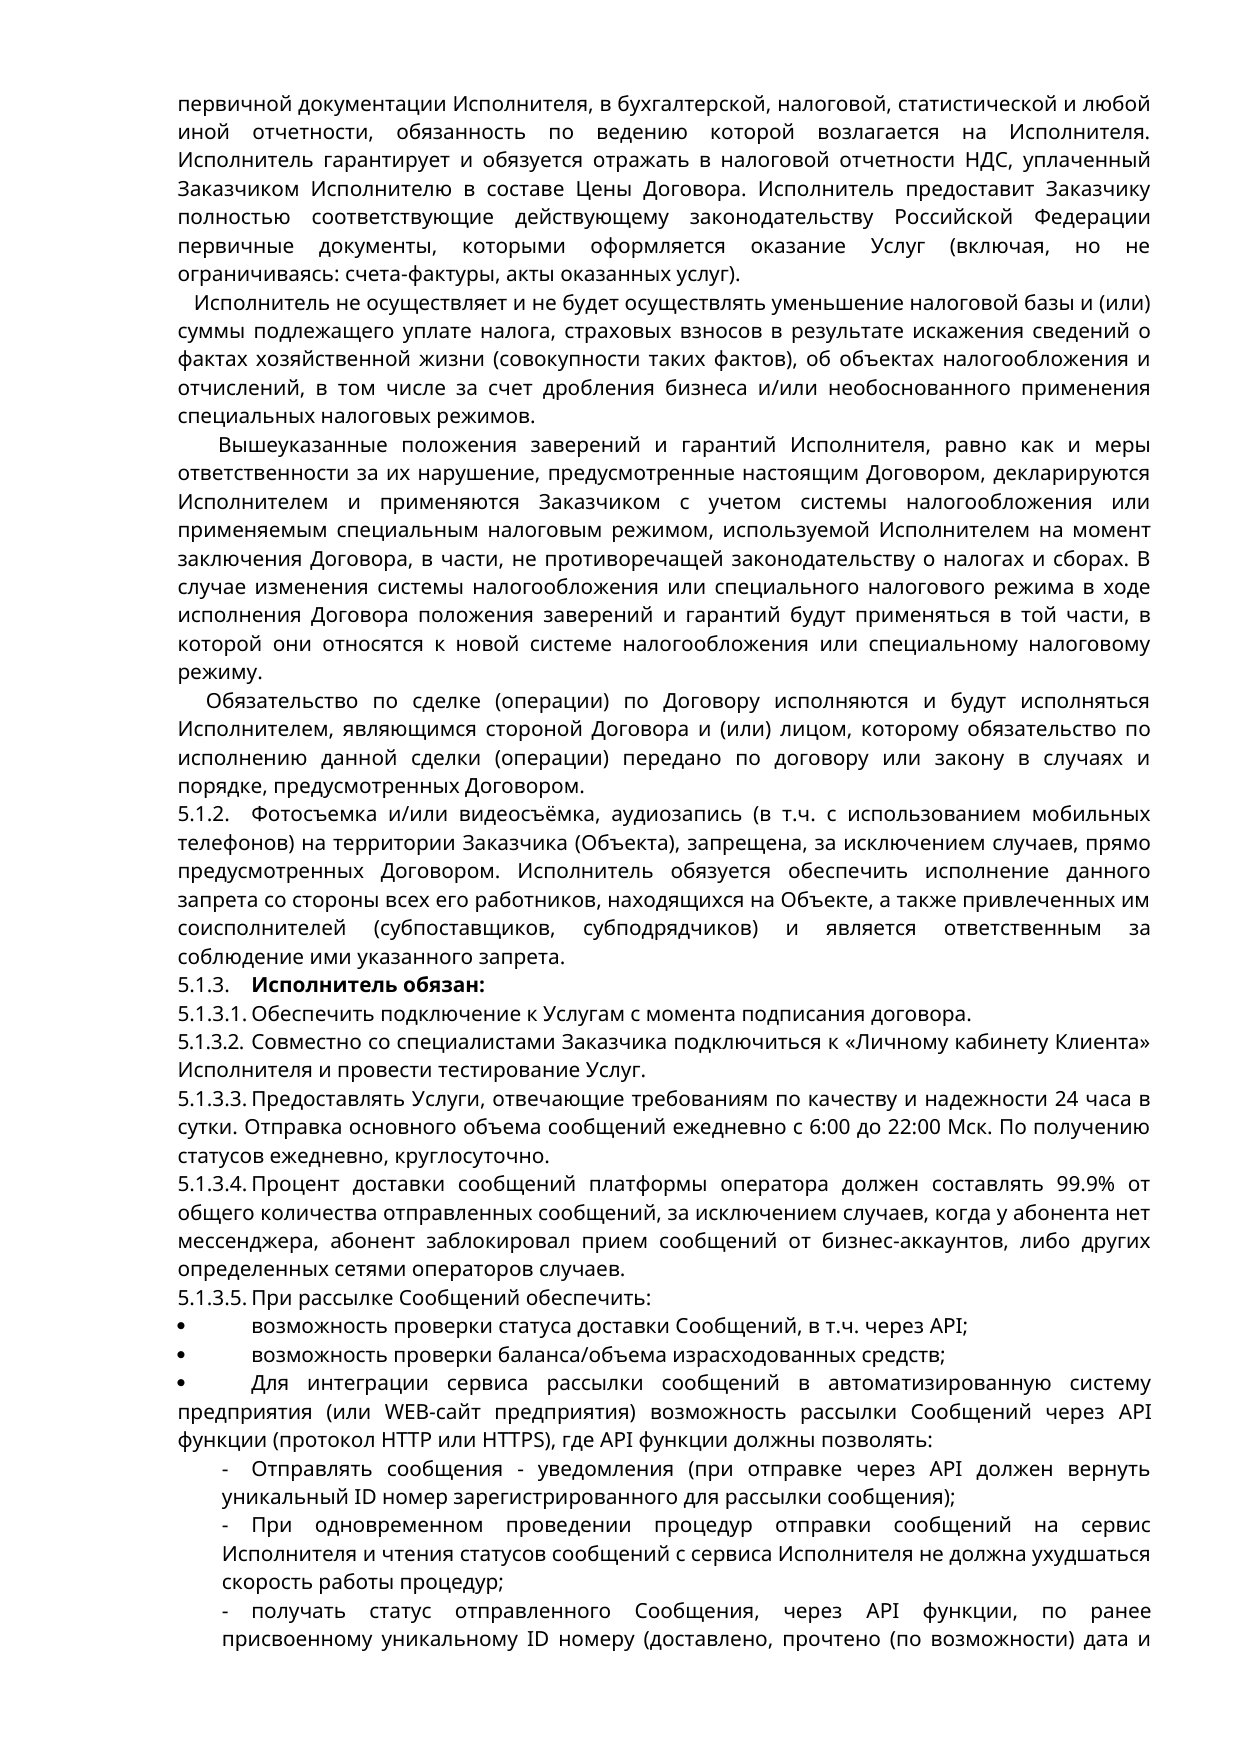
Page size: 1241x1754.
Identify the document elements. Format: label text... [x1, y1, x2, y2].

list Исполнитель обязан: [177, 970, 1152, 999]
list Для интеграции сервиса рассылки сообщений в автоматизированную систему предприятия (или WEB-сайт предприятия) возможность рассылки Сообщений через API функции (протокол HTTP или HTTPS), где API функции должны позволять: [177, 1368, 1152, 1454]
list возможность проверки статуса доставки Сообщений, в т.ч. через API; [177, 1311, 1152, 1340]
list Процент доставки сообщений платформы оператора должен составлять 99.9% от общего количества отправленных сообщений, за исключением случаев, когда у абонента нет мессенджера, абонент заблокировал прием сообщений от бизнес-аккаунтов, либо других определенных сетями операторов случаев. [177, 1169, 1152, 1283]
list При рассылке Сообщений обеспечить: [177, 1283, 1152, 1311]
list Совместно со специалистами Заказчика подключиться к «Личному кабинету Клиента» Исполнителя и провести тестирование Услуг. [177, 1027, 1152, 1084]
text Исполнитель не осуществляет и не будет осуществлять уменьшение налоговой базы и (или) суммы подлежащего уплате налога, страховых взносов в результате искажения сведений о фактах хозяйственной жизни (совокупности таких фактов), об объектах налогообложения и отчислений, в том числе за счет дробления бизнеса и/или необоснованного применения специальных налоговых режимов. [177, 288, 1152, 430]
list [222, 1596, 1152, 1653]
list Фотосъемка и/или видеосъёмка, аудиозапись (в т.ч. с использованием мобильных телефонов) на территории Заказчика (Объекта), запрещена, за исключением случаев, прямо предусмотренных Договором. Исполнитель обязуется обеспечить исполнение данного запрета со стороны всех его работников, находящихся на Объекте, а также привлеченных им соисполнителей (субпоставщиков, субподрядчиков) и является ответственным за соблюдение ими указанного запрета. [177, 799, 1152, 970]
text Вышеуказанные положения заверений и гарантий Исполнителя, равно как и меры ответственности за их нарушение, предусмотренные настоящим Договором, декларируются Исполнителем и применяются Заказчиком с учетом системы налогообложения или применяемым специальным налоговым режимом, используемой Исполнителем на момент заключения Договора, в части, не противоречащей законодательству о налогах и сборах. В случае изменения системы налогообложения или специального налогового режима в ходе исполнения Договора положения заверений и гарантий будут применяться в той части, в которой они относятся к новой системе налогообложения или специальному налоговому режиму. [177, 430, 1152, 686]
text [177, 89, 1152, 288]
list возможность проверки баланса/объема израсходованных средств; [177, 1340, 1152, 1368]
list Отправлять сообщения - уведомления (при отправке через API должен вернуть уникальный ID номер зарегистрированного для рассылки сообщения); [222, 1454, 1152, 1511]
list При одновременном проведении процедур отправки сообщений на сервис Исполнителя и чтения статусов сообщений с сервиса Исполнителя не должна ухудшаться скорость работы процедур; [222, 1511, 1152, 1596]
text Обязательство по сделке (операции) по Договору исполняются и будут исполняться Исполнителем, являющимся стороной Договора и (или) лицом, которому обязательство по исполнению данной сделки (операции) передано по договору или закону в случаях и порядке, предусмотренных Договором. [177, 686, 1152, 799]
list Предоставлять Услуги, отвечающие требованиям по качеству и надежности 24 часа в сутки. Отправка основного объема сообщений ежедневно с 6:00 до 22:00 Мск. По получению статусов ежедневно, круглосуточно. [177, 1084, 1152, 1169]
list Обеспечить подключение к Услугам с момента подписания договора. [177, 999, 1152, 1027]
